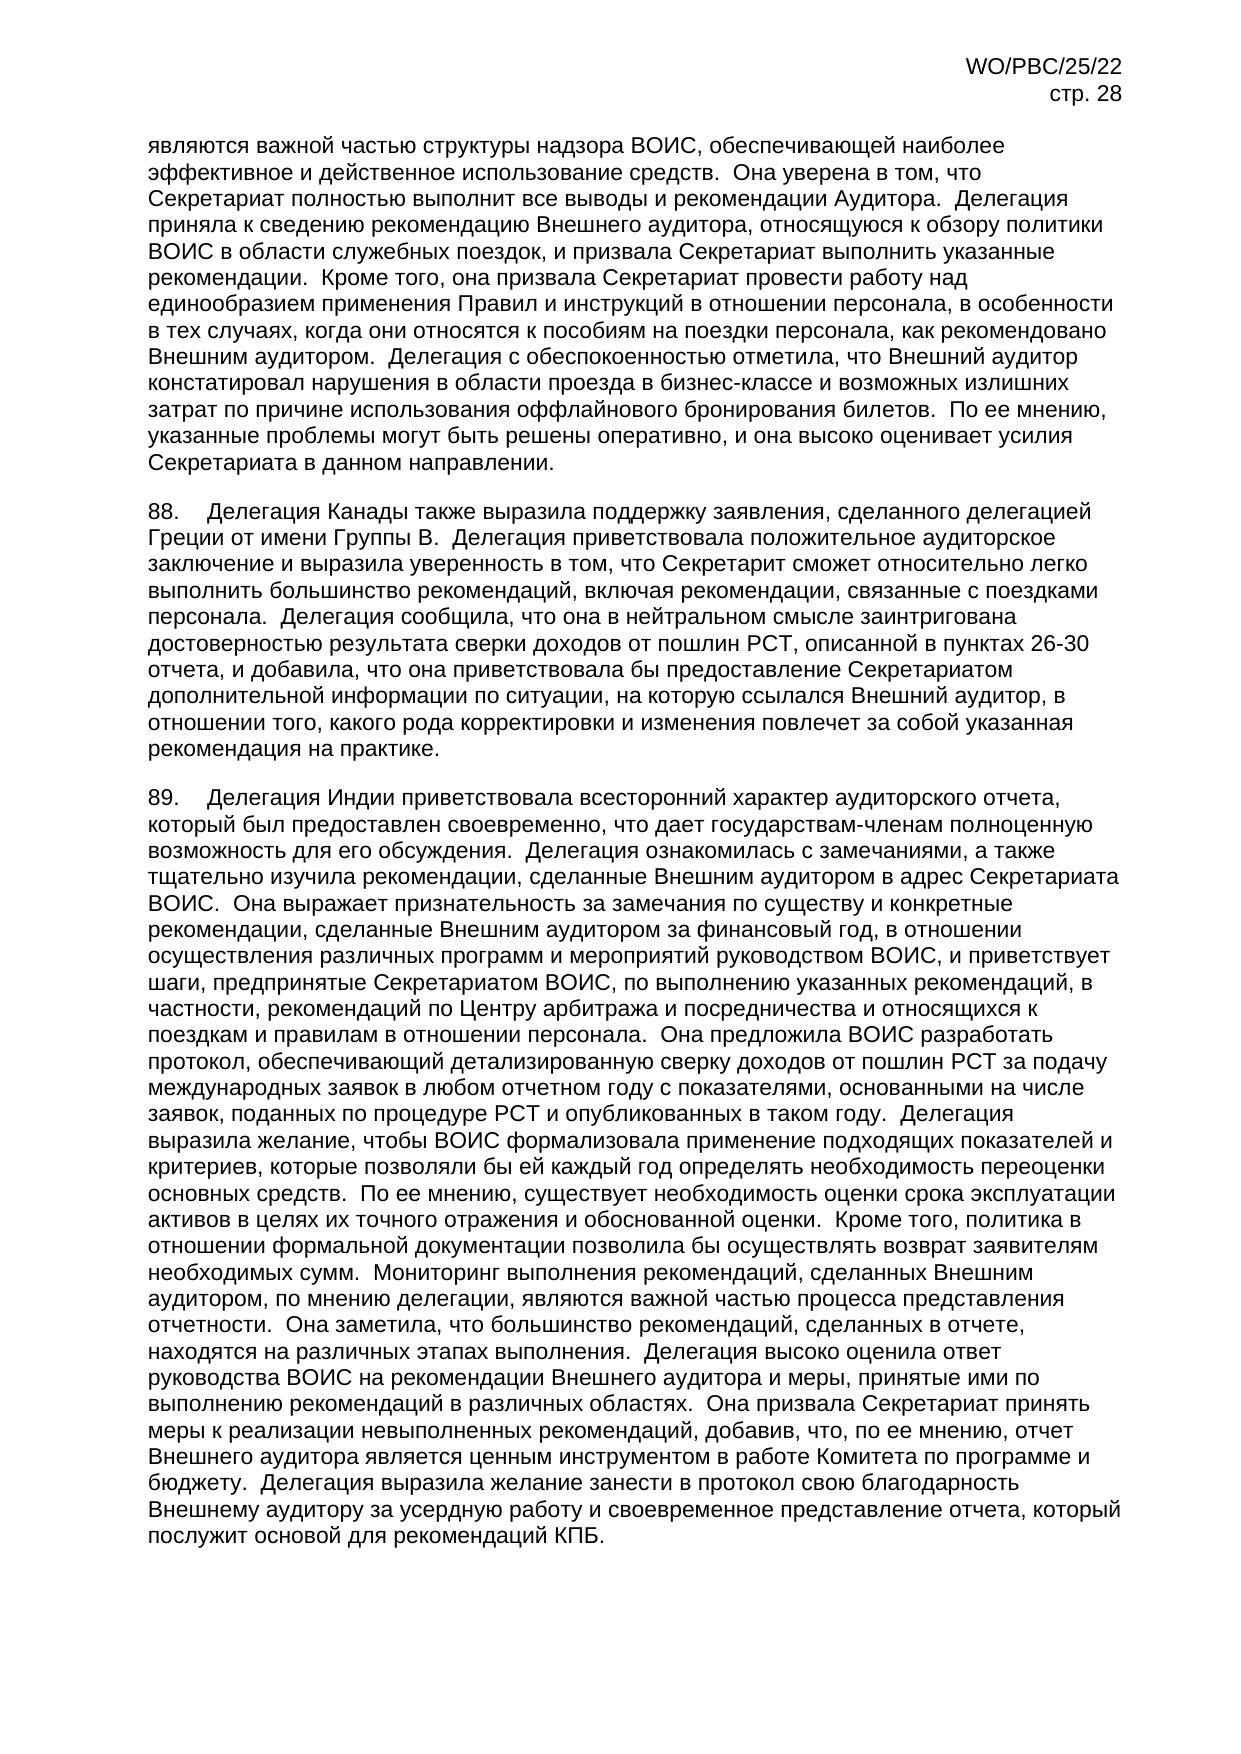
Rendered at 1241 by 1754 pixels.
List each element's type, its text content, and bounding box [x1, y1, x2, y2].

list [148, 132, 1122, 475]
list Делегация Канады также выразила поддержку заявления, сделанного делегацией Греции от имени Группы B. Делегация приветствовала положительное аудиторское заключение и выразила уверенность в том, что Секретарит сможет относительно легко выполнить большинство рекомендаций, включая рекомендации, связанные с поездками персонала. Делегация сообщила, что она в нейтральном смысле заинтригована достоверностью результата сверки доходов от пошлин PCT, описанной в пунктах 26-30 отчета, и добавила, что она приветствовала бы предоставление Секретариатом дополнительной информации по ситуации, на которую ссылался Внешний аудитор, в отношении того, какого рода корректировки и изменения повлечет за собой указанная рекомендация на практике. [148, 498, 1122, 761]
list Делегация Индии приветствовала всесторонний характер аудиторского отчета, который был предоставлен своевременно, что дает государствам-членам полноценную возможность для его обсуждения. Делегация ознакомилась с замечаниями, а также тщательно изучила рекомендации, сделанные Внешним аудитором в адрес Секретариата ВОИС. Она выражает признательность за замечания по существу и конкретные рекомендации, сделанные Внешним аудитором за финансовый год, в отношении осуществления различных программ и мероприятий руководством ВОИС, и приветствует шаги, предпринятые Секретариатом ВОИС, по выполнению указанных рекомендаций, в частности, рекомендаций по Центру арбитража и посредничества и относящихся к поездкам и правилам в отношении персонала. Она предложила ВОИС разработать протокол, обеспечивающий детализированную сверку доходов от пошлин PCT за подачу международных заявок в любом отчетном году с показателями, основанными на числе заявок, поданных по процедуре PCT и опубликованных в таком году. Делегация выразила желание, чтобы ВОИС формализовала применение подходящих показателей и критериев, которые позволяли бы ей каждый год определять необходимость переоценки основных средств. По ее мнению, существует необходимость оценки срока эксплуатации активов в целях их точного отражения и обоснованной оценки. Кроме того, политика в отношении формальной документации позволила бы осуществлять возврат заявителям необходимых сумм. Мониторинг выполнения рекомендаций, сделанных Внешним аудитором, по мнению делегации, являются важной частью процесса представления отчетности. Она заметила, что большинство рекомендаций, сделанных в отчете, находятся на различных этапах выполнения. Делегация высоко оценила ответ руководства ВОИС на рекомендации Внешнего аудитора и меры, принятые ими по выполнению рекомендаций в различных областях. Она призвала Секретариат принять меры к реализации невыполненных рекомендаций, добавив, что, по ее мнению, отчет Внешнего аудитора является ценным инструментом в работе Комитета по программе и бюджету. Делегация выразила желание занести в протокол свою благодарность Внешнему аудитору за усердную работу и своевременное представление отчета, который послужит основой для рекомендаций КПБ. [148, 784, 1122, 1548]
